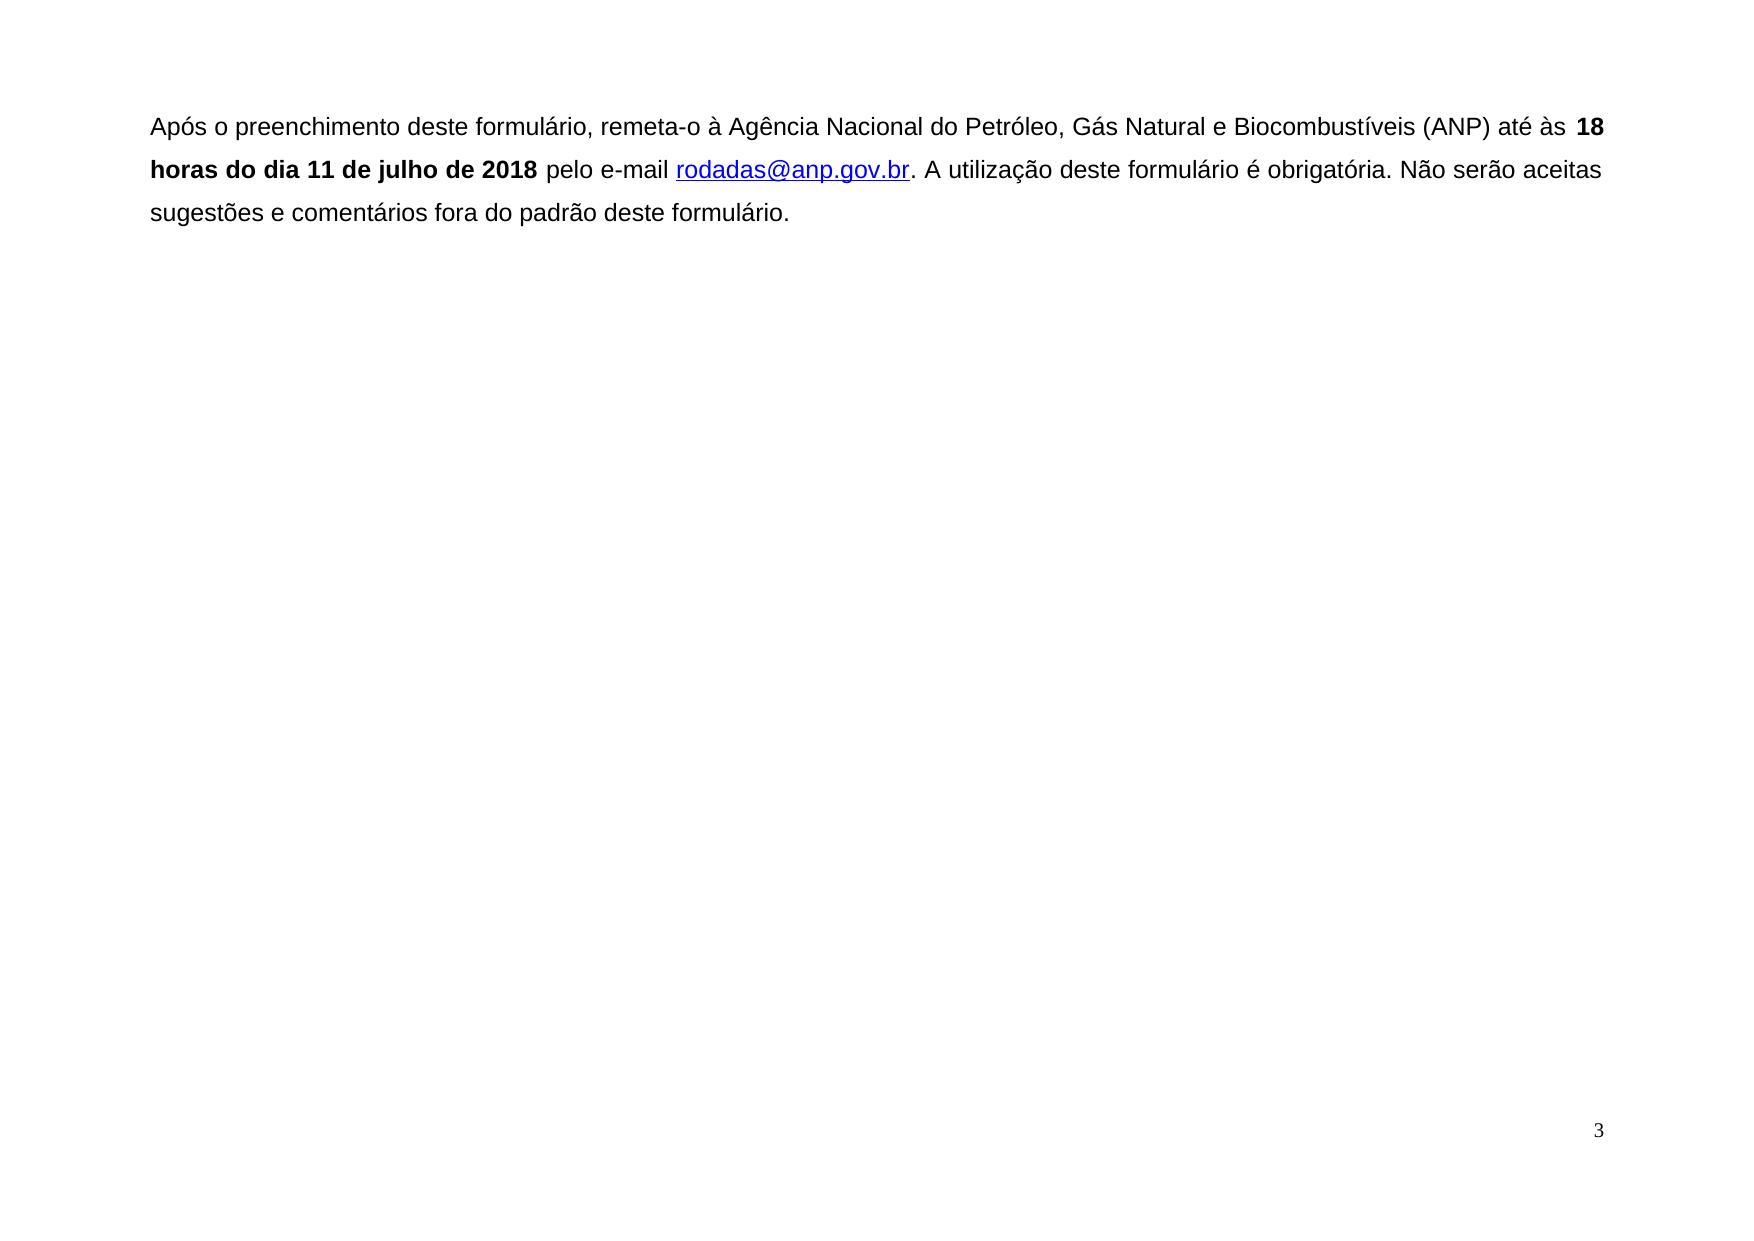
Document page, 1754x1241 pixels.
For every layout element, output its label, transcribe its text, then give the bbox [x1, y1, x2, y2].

text Após o preenchimento deste formulário, remeta-o à Agência Nacional do Petróleo, Gás Natural e Biocombustíveis (ANP) até às 18 horas do dia 11 de julho de 2018 pelo e-mail rodadas@anp.gov.br. A utilização deste formulário é obrigatória. Não serão aceitas sugestões e comentários fora do padrão deste formulário. [150, 112, 1604, 227]
